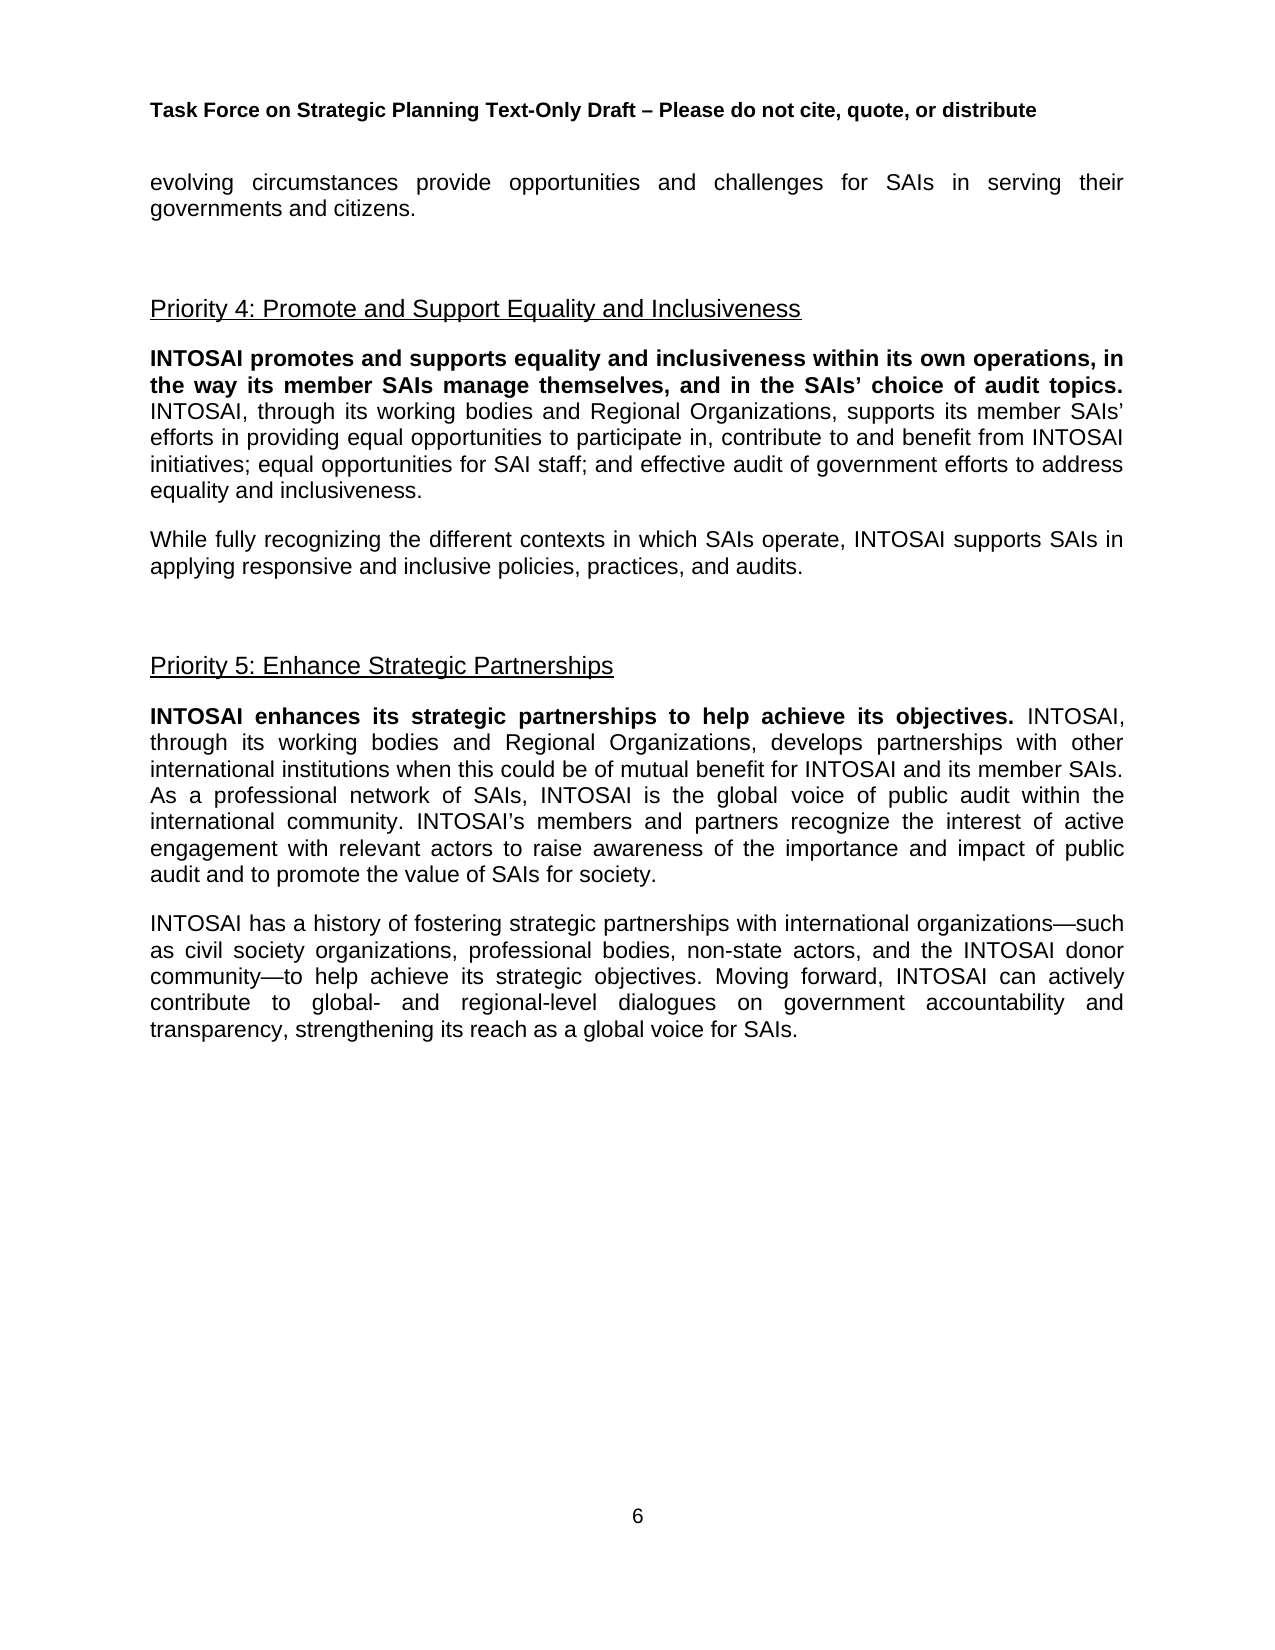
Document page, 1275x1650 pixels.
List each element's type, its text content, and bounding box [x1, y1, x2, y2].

text INTOSAI promotes and supports equality and inclusiveness within its own operations, in the way its member SAIs manage themselves, and in the SAIs’ choice of audit topics. INTOSAI, through its working bodies and Regional Organizations, supports its member SAIs’ efforts in providing equal opportunities to participate in, contribute to and benefit from INTOSAI initiatives; equal opportunities for SAI staff; and effective audit of government efforts to address equality and inclusiveness. [150, 345, 1125, 503]
text INTOSAI has a history of fostering strategic partnerships with international organizations—such as civil society organizations, professional bodies, non-state actors, and the INTOSAI donor community—to help achieve its strategic objectives. Moving forward, INTOSAI can actively contribute to global- and regional-level dialogues on government accountability and transparency, strengthening its reach as a global voice for SAIs. [150, 910, 1125, 1042]
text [150, 169, 1125, 221]
text While fully recognizing the different contexts in which SAIs operate, INTOSAI supports SAIs in applying responsive and inclusive policies, practices, and audits. [150, 526, 1125, 579]
text Priority 5: Enhance Strategic Partnerships [150, 651, 1125, 680]
text INTOSAI enhances its strategic partnerships to help achieve its objectives. INTOSAI, through its working bodies and Regional Organizations, develops partnerships with other international institutions when this could be of mutual benefit for INTOSAI and its member SAIs. As a professional network of SAIs, INTOSAI is the global voice of public audit within the international community. INTOSAI’s members and partners recognize the interest of active engagement with relevant actors to raise awareness of the importance and impact of public audit and to promote the value of SAIs for society. [150, 703, 1125, 887]
subtitle Priority 4: Promote and Support Equality and Inclusiveness [150, 294, 1125, 322]
